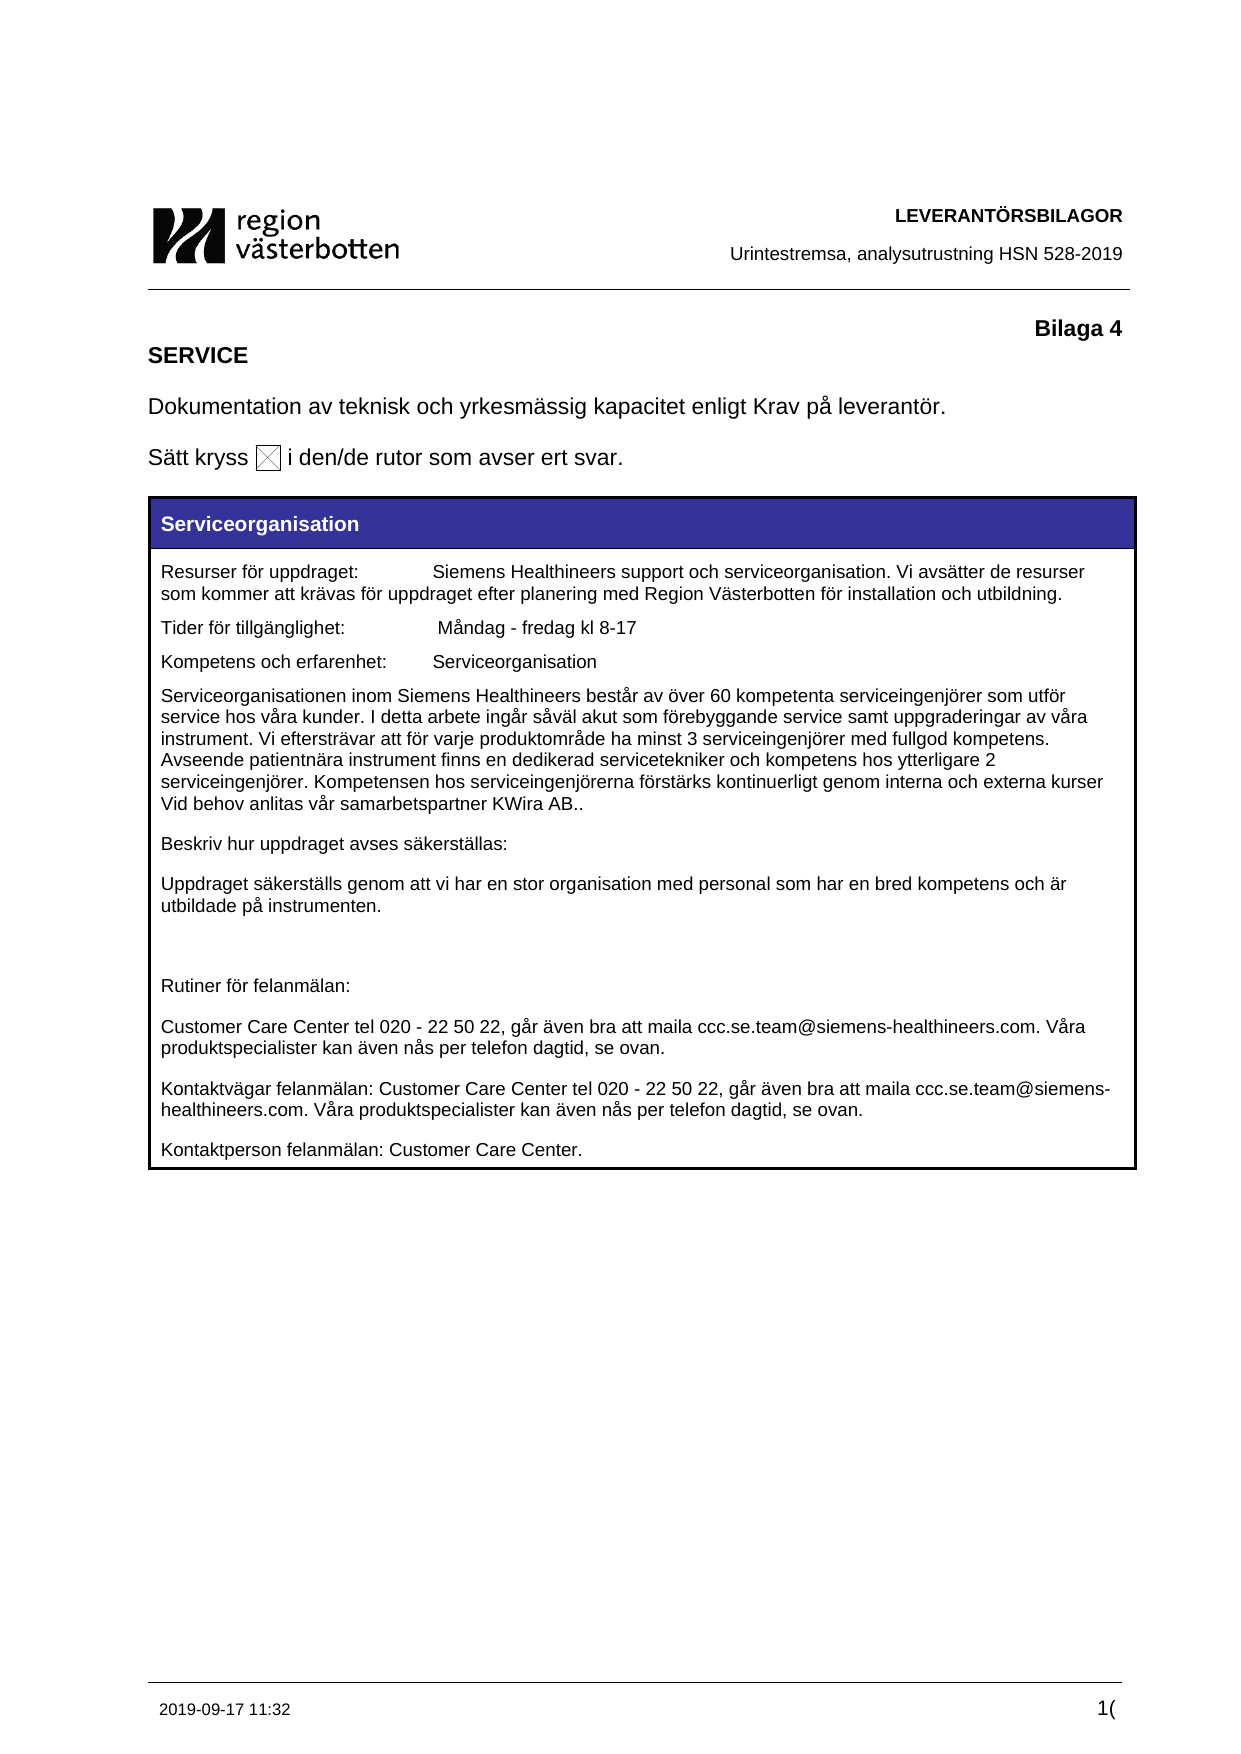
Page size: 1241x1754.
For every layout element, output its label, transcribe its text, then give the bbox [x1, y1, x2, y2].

text Sätt kryss i den/de rutor som avser ert svar. [148, 444, 1122, 471]
table_cell Resurser för uppdraget: Siemens Healthineers support och serviceorganisation. Vi avsätter de resurser som kommer att krävas för uppdraget efter planering med Region Västerbotten för installation och utbildning. Tider för tillgänglighet: Måndag - fredag kl 8-17 Kompetens och erfarenhet: Serviceorganisation Serviceorganisationen inom Siemens Healthineers består av över 60 kompetenta serviceingenjörer som utför service hos våra kunder. I detta arbete ingår såväl akut som förebyggande service samt uppgraderingar av våra instrument. Vi eftersträvar att för varje produktområde ha minst 3 serviceingenjörer med fullgod kompetens. Avseende patientnära instrument finns en dedikerad servicetekniker och kompetens hos ytterligare 2 serviceingenjörer. Kompetensen hos serviceingenjörerna förstärks kontinuerligt genom interna och externa kurser Vid behov anlitas vår samarbetspartner KWira AB.. Beskriv hur uppdraget avses säkerställas: Uppdraget säkerställs genom att vi har en stor organisation med personal som har en bred kompetens och är utbildade på instrumenten. Rutiner för felanmälan: Customer Care Center tel 020 - 22 50 22, går även bra att maila ccc.se.team@siemens-healthineers.com. Våra produktspecialister kan även nås per telefon dagtid, se ovan. Kontaktvägar felanmälan: Customer Care Center tel 020 - 22 50 22, går även bra att maila ccc.se.team@siemens-healthineers.com. Våra produktspecialister kan även nås per telefon dagtid, se ovan. Kontaktperson felanmälan: Customer Care Center. [151, 549, 1134, 1167]
text Service [148, 342, 1122, 368]
table_header Serviceorganisation [151, 499, 1134, 548]
text Dokumentation av teknisk och yrkesmässig kapacitet enligt Krav på leverantör. [148, 393, 1122, 419]
